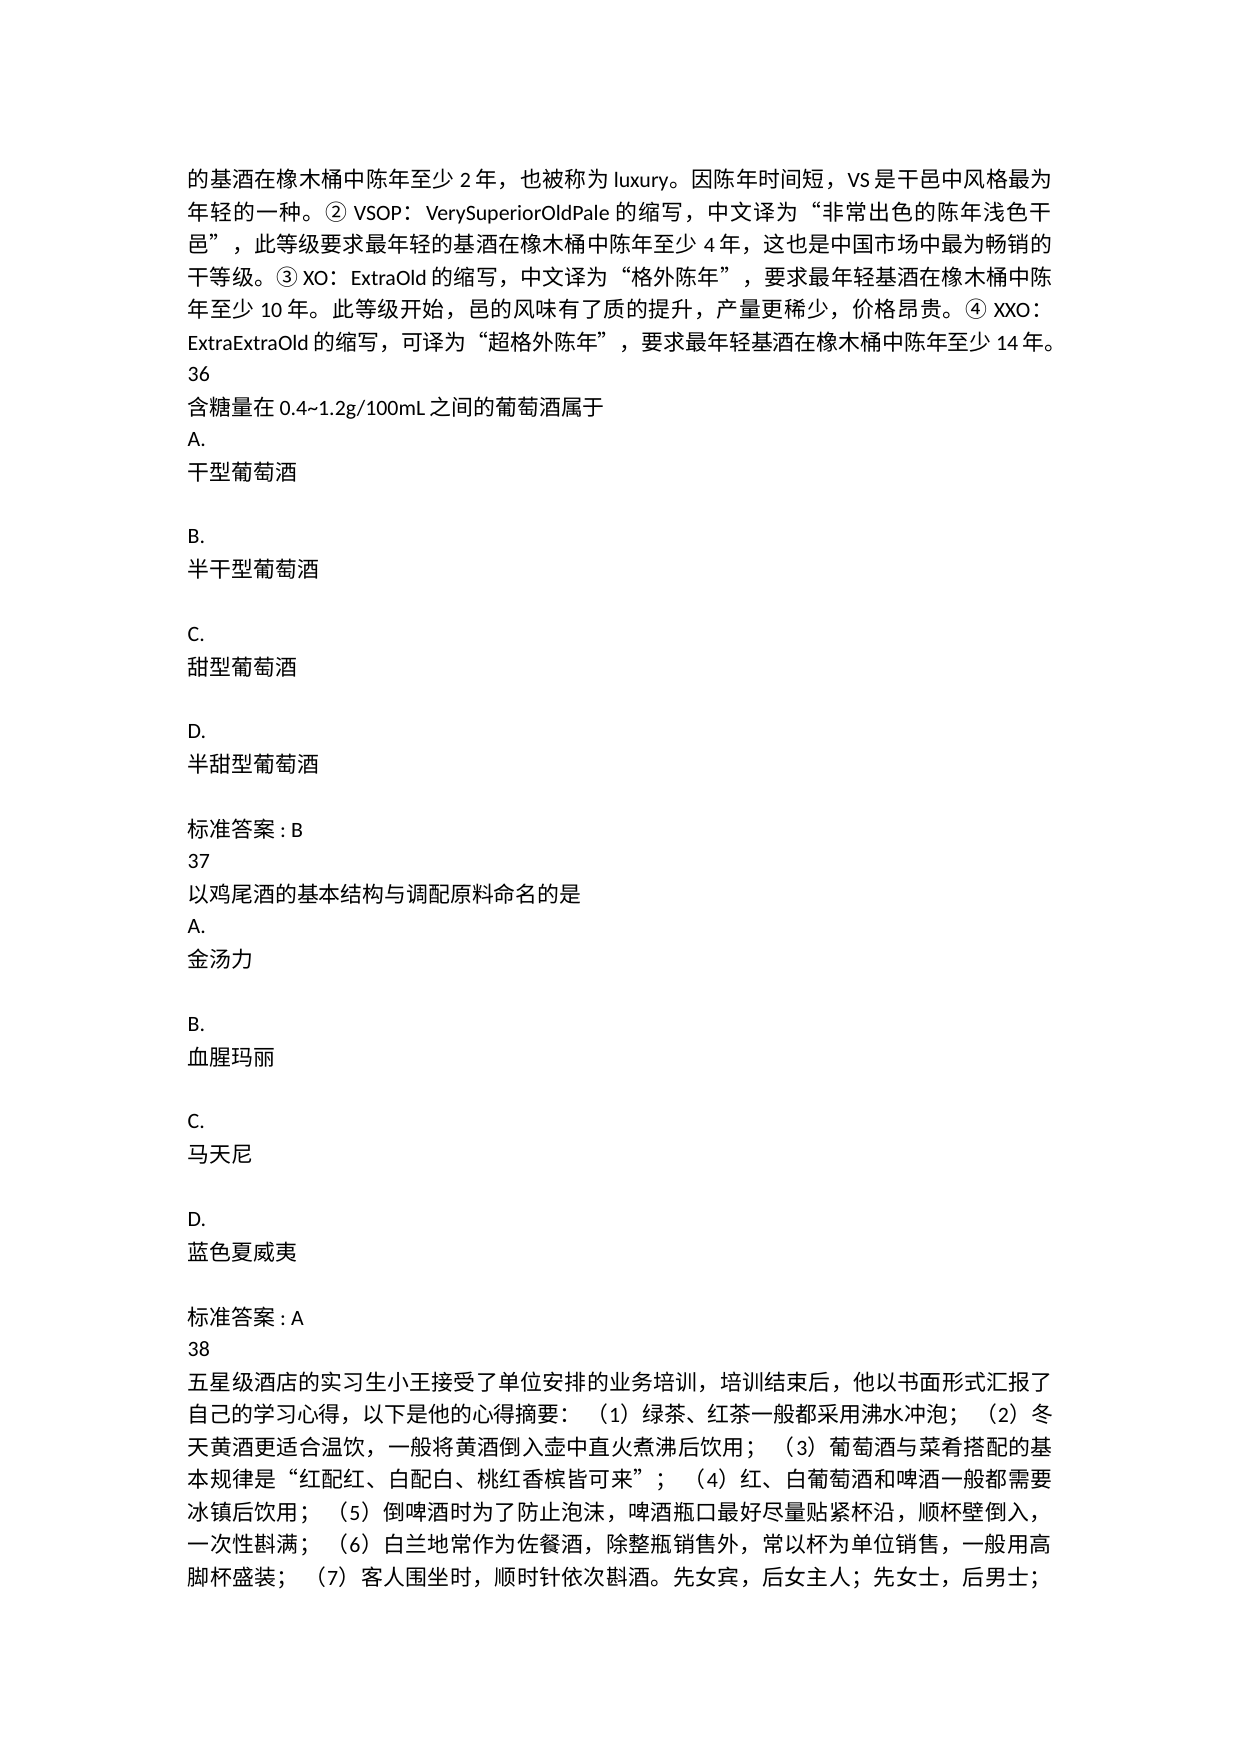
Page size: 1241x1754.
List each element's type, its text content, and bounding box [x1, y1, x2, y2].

text D. [187, 714, 1053, 747]
text 以鸡尾酒的基本结构与调配原料命名的是 [187, 877, 1053, 909]
text 36 [187, 357, 1053, 389]
text 标准答案 : A [187, 1299, 1053, 1332]
text 半干型葡萄酒 [187, 552, 1053, 584]
text D. [187, 1202, 1053, 1234]
text 干型葡萄酒 [187, 454, 1053, 487]
text A. [187, 422, 1053, 454]
text 标准答案 : B [187, 812, 1053, 844]
text B. [187, 519, 1053, 552]
text 半甜型葡萄酒 [187, 747, 1053, 779]
text 38 [187, 1332, 1053, 1364]
text 马天尼 [187, 1137, 1053, 1169]
text 金汤力 [187, 942, 1053, 974]
text 含糖量在0.4~1.2g/100mL之间的葡萄酒属于 [187, 389, 1053, 422]
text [187, 1364, 1053, 1592]
text 37 [187, 844, 1053, 877]
text B. [187, 1007, 1053, 1039]
text A. [187, 909, 1053, 942]
text 血腥玛丽 [187, 1039, 1053, 1072]
text C. [187, 1104, 1053, 1137]
text 甜型葡萄酒 [187, 649, 1053, 682]
text C. [187, 617, 1053, 649]
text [187, 162, 1053, 357]
text 蓝色夏威夷 [187, 1234, 1053, 1267]
